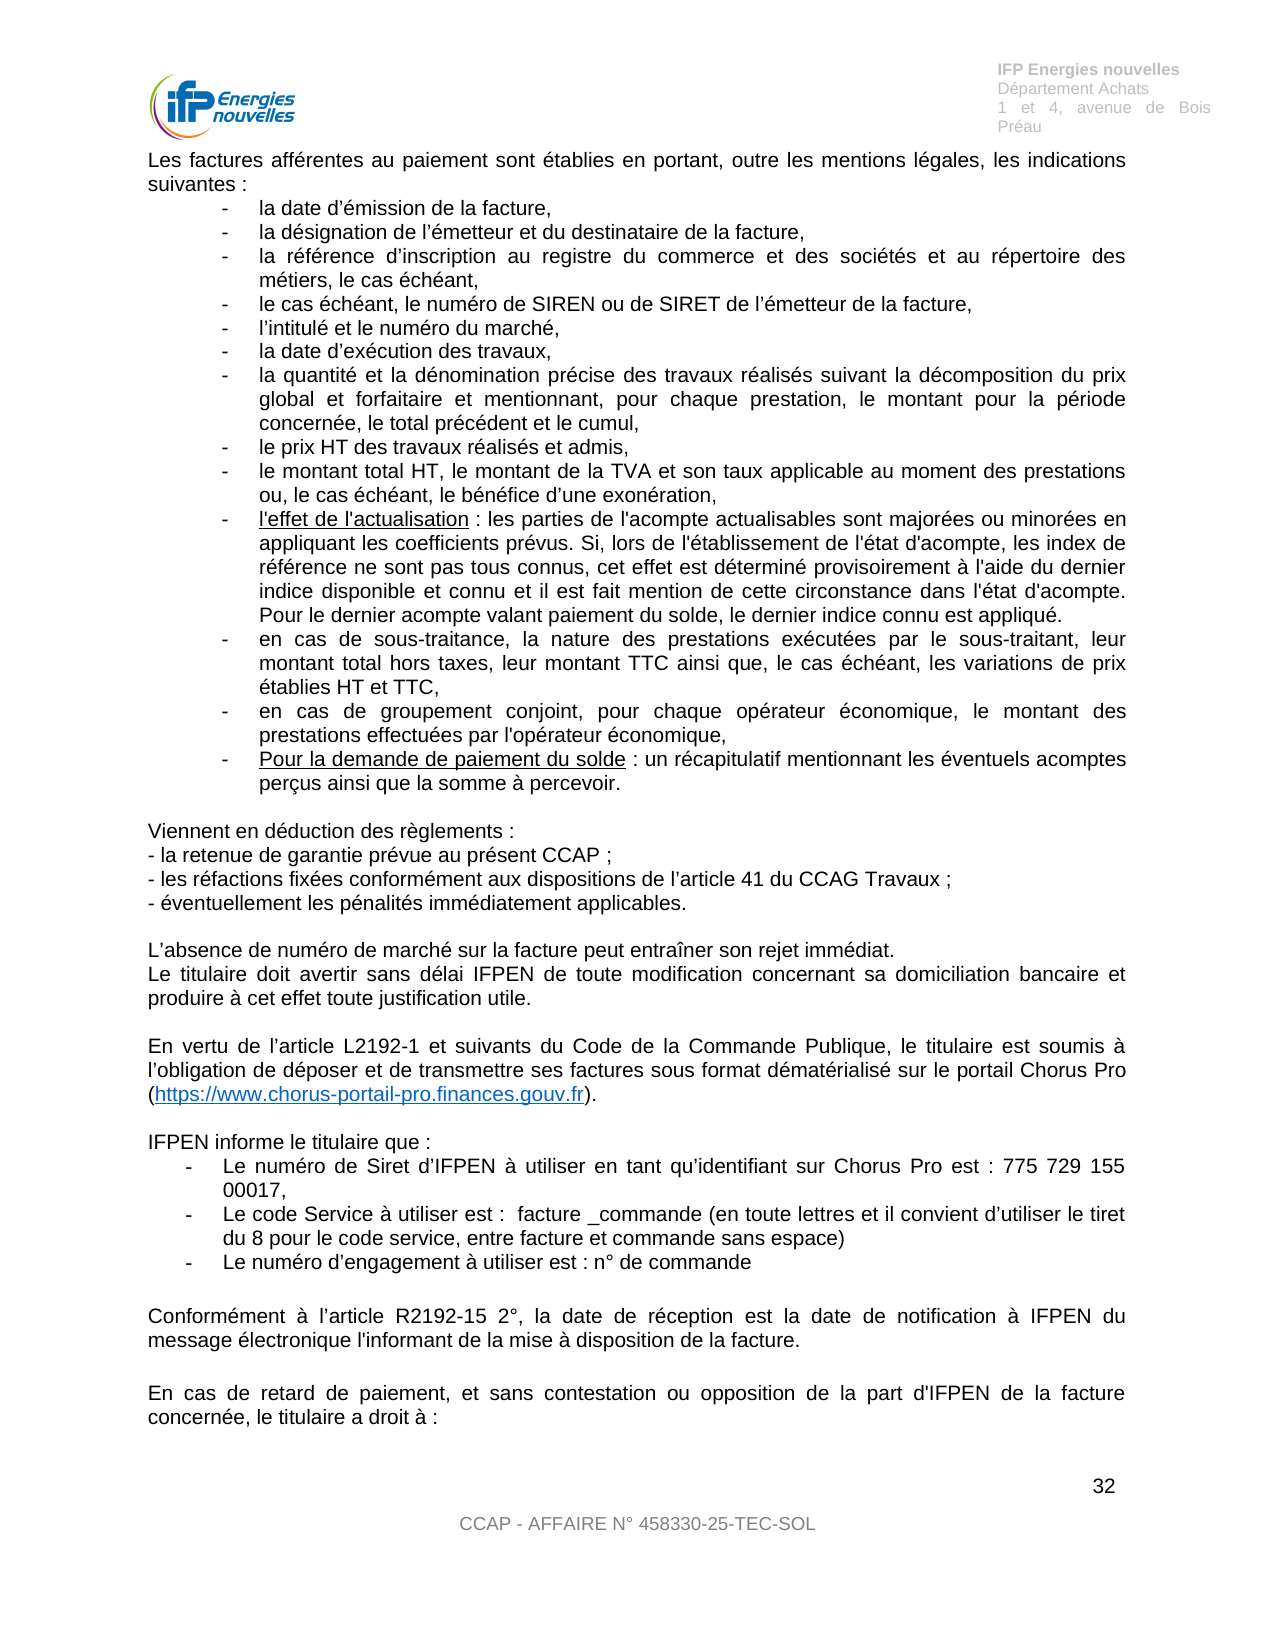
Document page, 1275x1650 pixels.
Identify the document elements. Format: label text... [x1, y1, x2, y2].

text L’absence de numéro de marché sur la facture peut entraîner son rejet immédiat. [148, 938, 1127, 962]
text IFPEN informe le titulaire que : [148, 1130, 1127, 1154]
list la référence d’inscription au registre du commerce et des sociétés et au répertoire des métiers, le cas échéant, [221, 243, 1127, 291]
list le prix HT des travaux réalisés et admis, [221, 435, 1127, 459]
list la quantité et la dénomination précise des travaux réalisés suivant la décomposition du prix global et forfaitaire et mentionnant, pour chaque prestation, le montant pour la période concernée, le total précédent et le cumul, [221, 363, 1127, 435]
text - les réfactions fixées conformément aux dispositions de l’article 41 du CCAG Travaux ; [148, 866, 1127, 890]
text Les factures afférentes au paiement sont établies en portant, outre les mentions légales, les indications suivantes : [148, 148, 1127, 196]
text En vertu de l’article L2192-1 et suivants du Code de la Commande Publique, le titulaire est soumis à l’obligation de déposer et de transmettre ses factures sous format dématérialisé sur le portail Chorus Pro (https://www.chorus-portail-pro.finances.gouv.fr). [148, 1034, 1127, 1106]
list Le numéro de Siret d’IFPEN à utiliser en tant qu’identifiant sur Chorus Pro est : 775 729 155 00017, [185, 1154, 1127, 1202]
list la désignation de l’émetteur et du destinataire de la facture, [221, 219, 1127, 243]
text - éventuellement les pénalités immédiatement applicables. [148, 890, 1127, 914]
list Pour la demande de paiement du solde : un récapitulatif mentionnant les éventuels acomptes perçus ainsi que la somme à percevoir. [221, 747, 1127, 794]
list le montant total HT, le montant de la TVA et son taux applicable au moment des prestations ou, le cas échéant, le bénéfice d’une exonération, [221, 459, 1127, 507]
text Viennent en déduction des règlements : [148, 818, 1127, 842]
list le cas échéant, le numéro de SIREN ou de SIRET de l’émetteur de la facture, [221, 291, 1127, 315]
text En cas de retard de paiement, et sans contestation ou opposition de la part d'IFPEN de la facture concernée, le titulaire a droit à : [148, 1381, 1127, 1428]
list l’intitulé et le numéro du marché, [221, 315, 1127, 339]
text - la retenue de garantie prévue au présent CCAP ; [148, 842, 1127, 866]
list en cas de sous-traitance, la nature des prestations exécutées par le sous-traitant, leur montant total hors taxes, leur montant TTC ainsi que, le cas échéant, les variations de prix établies HT et TTC, [221, 627, 1127, 699]
list en cas de groupement conjoint, pour chaque opérateur économique, le montant des prestations effectuées par l'opérateur économique, [221, 699, 1127, 747]
list Le code Service à utiliser est : facture _commande (en toute lettres et il convient d’utiliser le tiret du 8 pour le code service, entre facture et commande sans espace) [185, 1202, 1127, 1250]
text Conformément à l’article R2192-15 2°, la date de réception est la date de notification à IFPEN du message électronique l'informant de la mise à disposition de la facture. [148, 1303, 1127, 1351]
list Le numéro d’engagement à utiliser est : n° de commande [185, 1250, 1127, 1274]
list l'effet de l'actualisation : les parties de l'acompte actualisables sont majorées ou minorées en appliquant les coefficients prévus. Si, lors de l'établissement de l'état d'acompte, les index de référence ne sont pas tous connus, cet effet est déterminé provisoirement à l'aide du dernier indice disponible et connu et il est fait mention de cette circonstance dans l'état d'acompte. Pour le dernier acompte valant paiement du solde, le dernier indice connu est appliqué. [221, 507, 1127, 627]
text Le titulaire doit avertir sans délai IFPEN de toute modification concernant sa domiciliation bancaire et produire à cet effet toute justification utile. [148, 962, 1127, 1010]
picture [147, 73, 298, 141]
list la date d’émission de la facture, [221, 196, 1127, 219]
list la date d’exécution des travaux, [221, 339, 1127, 363]
